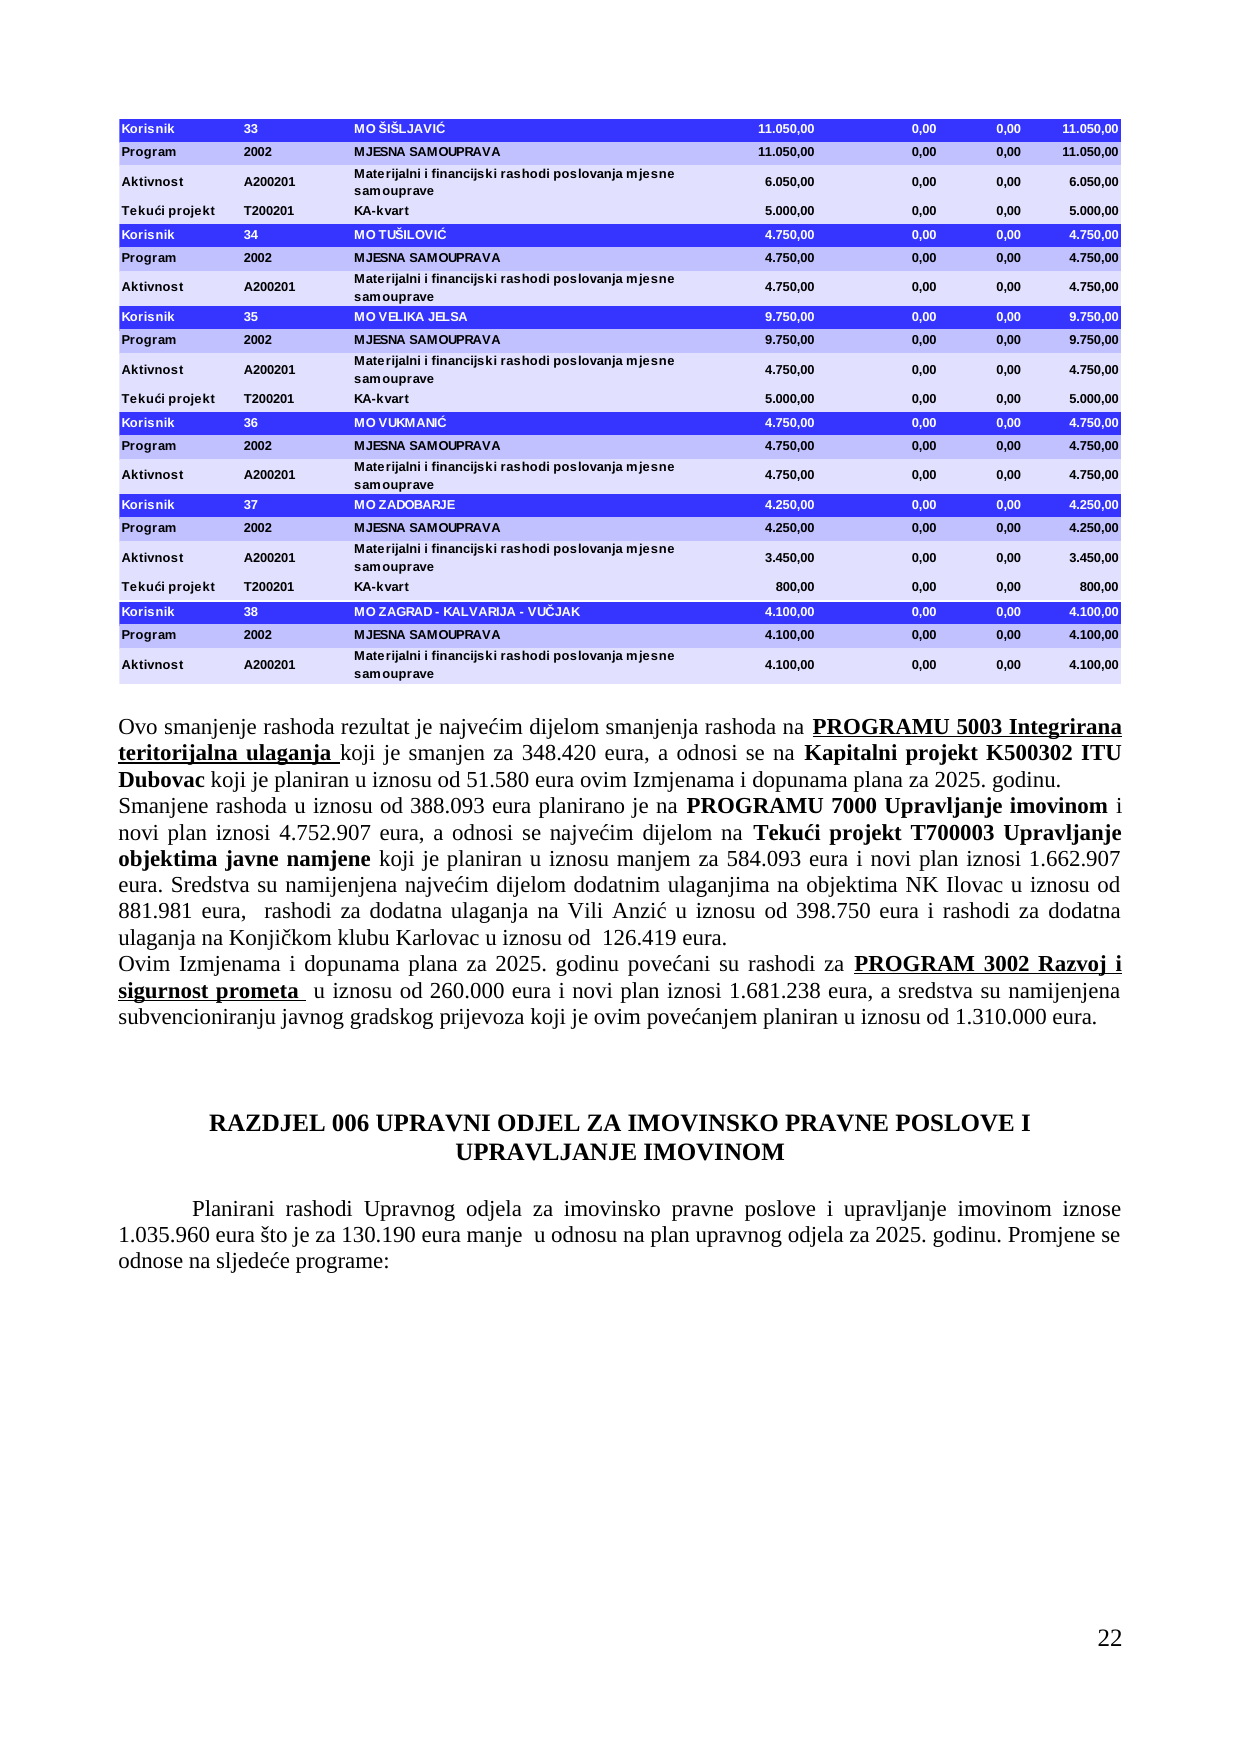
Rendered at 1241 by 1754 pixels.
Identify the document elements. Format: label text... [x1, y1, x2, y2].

text Smanjene rashoda u iznosu od 388.093 eura planirano je na PROGRAMU 7000 Upravljanje imovinom i novi plan iznosi 4.752.907 eura, a odnosi se najvećim dijelom na Tekući projekt T700003 Upravljanje objektima javne namjene koji je planiran u iznosu manjem za 584.093 eura i novi plan iznosi 1.662.907 eura. Sredstva su namijenjena najvećim dijelom dodatnim ulaganjima na objektima NK Ilovac u iznosu od 881.981 eura, rashodi za dodatna ulaganja na Vili Anzić u iznosu od 398.750 eura i rashodi za dodatna ulaganja na Konjičkom klubu Karlovac u iznosu od 126.419 eura. [118, 792, 1122, 950]
text RAZDJEL 006 UPRAVNI ODJEL ZA IMOVINSKO PRAVNE POSLOVE I UPRAVLJANJE IMOVINOM [118, 1108, 1122, 1166]
text Ovo smanjenje rashoda rezultat je najvećim dijelom smanjenja rashoda na PROGRAMU 5003 Integrirana teritorijalna ulaganja koji je smanjen za 348.420 eura, a odnosi se na Kapitalni projekt K500302 ITU Dubovac koji je planiran u iznosu od 51.580 eura ovim Izmjenama i dopunama plana za 2025. godinu. [118, 713, 1122, 792]
text Ovim Izmjenama i dopunama plana za 2025. godinu povećani su rashodi za PROGRAM 3002 Razvoj i sigurnost prometa u iznosu od 260.000 eura i novi plan iznosi 1.681.238 eura, a sredstva su namijenjena subvencioniranju javnog gradskog prijevoza koji je ovim povećanjem planiran u iznosu od 1.310.000 eura. [118, 950, 1122, 1029]
text Planirani rashodi Upravnog odjela za imovinsko pravne poslove i upravljanje imovinom iznose 1.035.960 eura što je za 130.190 eura manje u odnosu na plan upravnog odjela za 2025. godinu. Promjene se odnose na sljedeće programe: [118, 1195, 1122, 1274]
